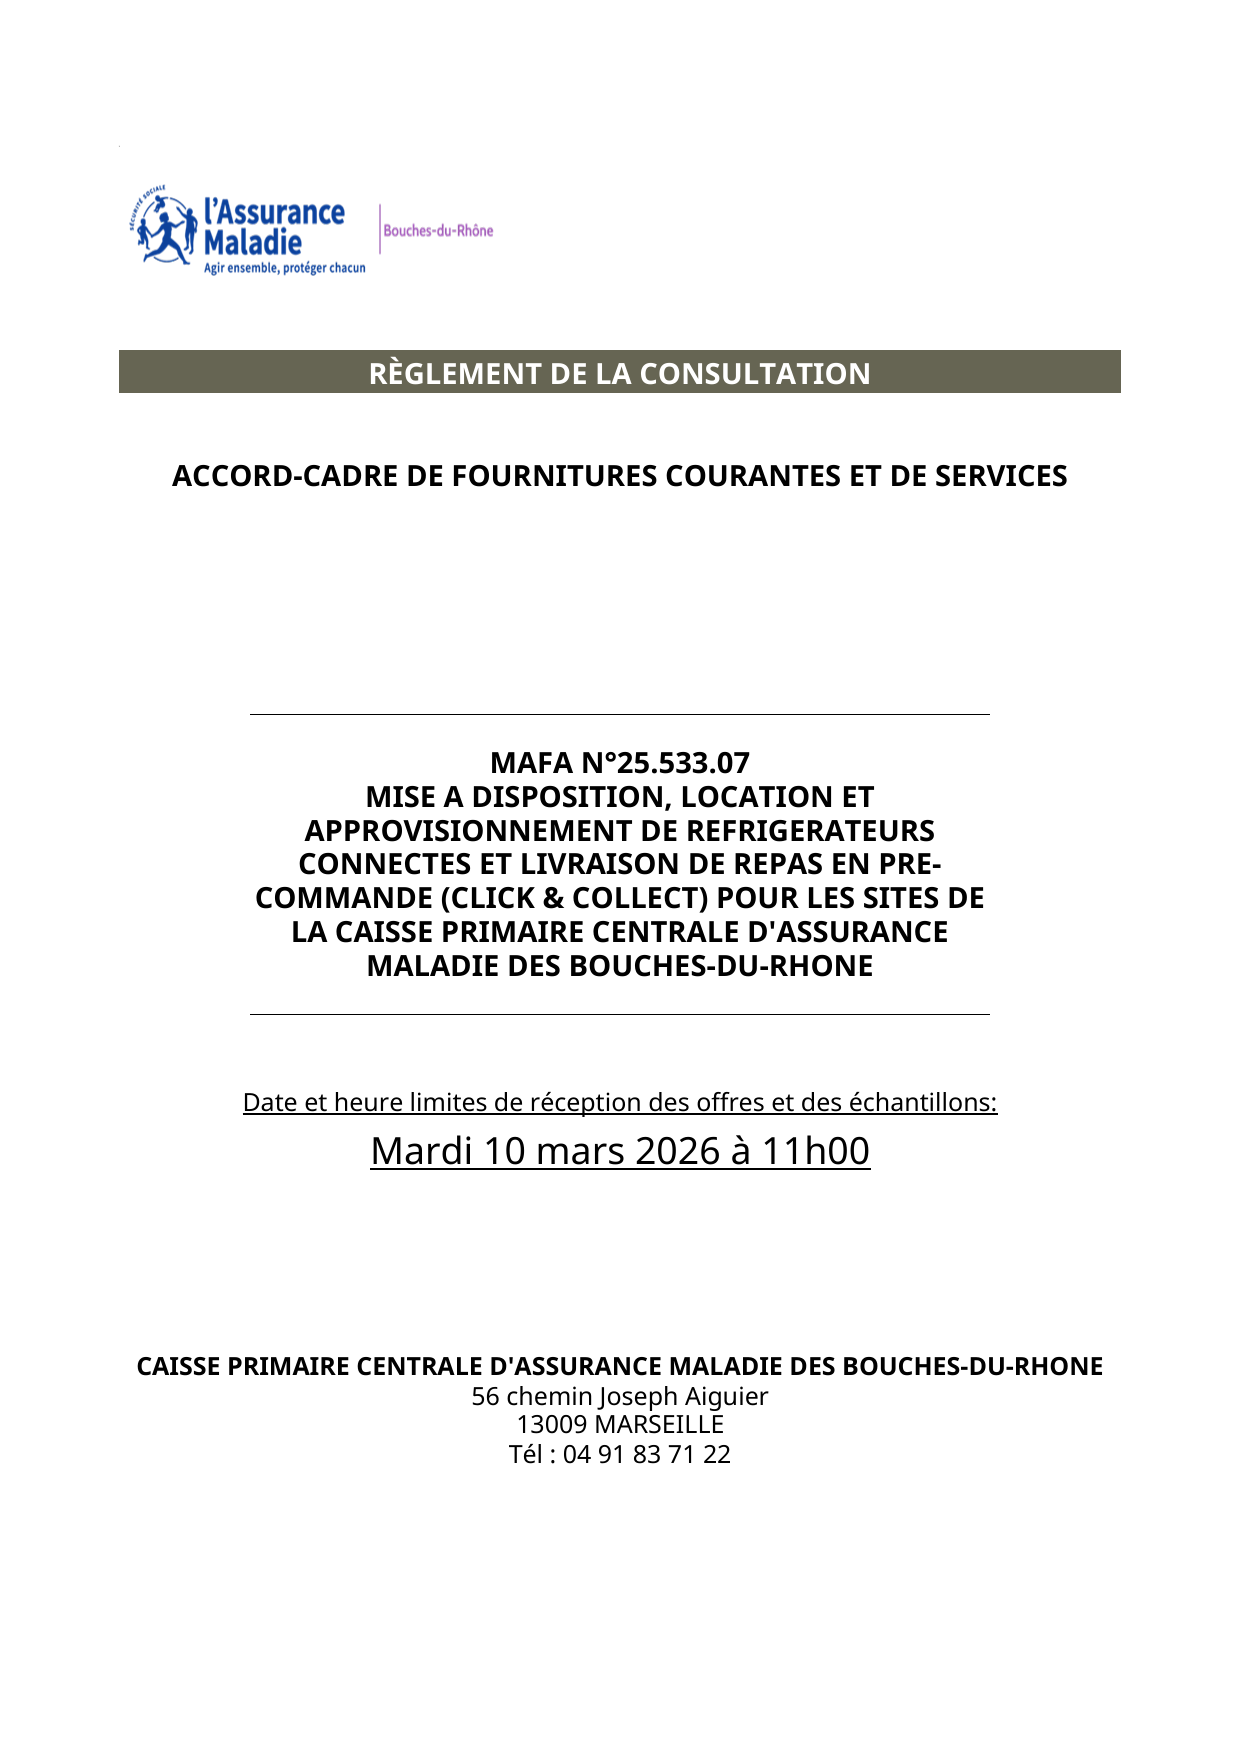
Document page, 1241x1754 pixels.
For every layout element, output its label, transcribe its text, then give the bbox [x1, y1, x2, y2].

picture [118, 148, 504, 309]
text CAISSE PRIMAIRE CENTRALE D'ASSURANCE MALADIE DES BOUCHES-DU-RHONE [119, 1353, 1121, 1382]
table_header RÈGLEMENT DE LA CONSULTATION [119, 350, 1121, 393]
table_header MAFA N°25.533.07 MISE A DISPOSITION, LOCATION ET APPROVISIONNEMENT DE REFRIGERATEURS CONNECTES ET LIVRAISON DE REPAS EN PRE-COMMANDE (CLICK & COLLECT) POUR LES SITES DE LA CAISSE PRIMAIRE CENTRALE D'ASSURANCE MALADIE DES BOUCHES-DU-RHONE [250, 715, 989, 1014]
text Tél : 04 91 83 71 22 [119, 1440, 1121, 1469]
text 56 chemin Joseph Aiguier [119, 1382, 1121, 1411]
text Date et heure limites de réception des offres et des échantillons: [119, 1084, 1121, 1118]
text ACCORD-CADRE DE FOURNITURES COURANTES ET DE SERVICES [119, 455, 1121, 495]
text Mardi 10 mars 2026 à 11h00 [119, 1124, 1121, 1176]
text 13009 MARSEILLE [119, 1411, 1121, 1440]
